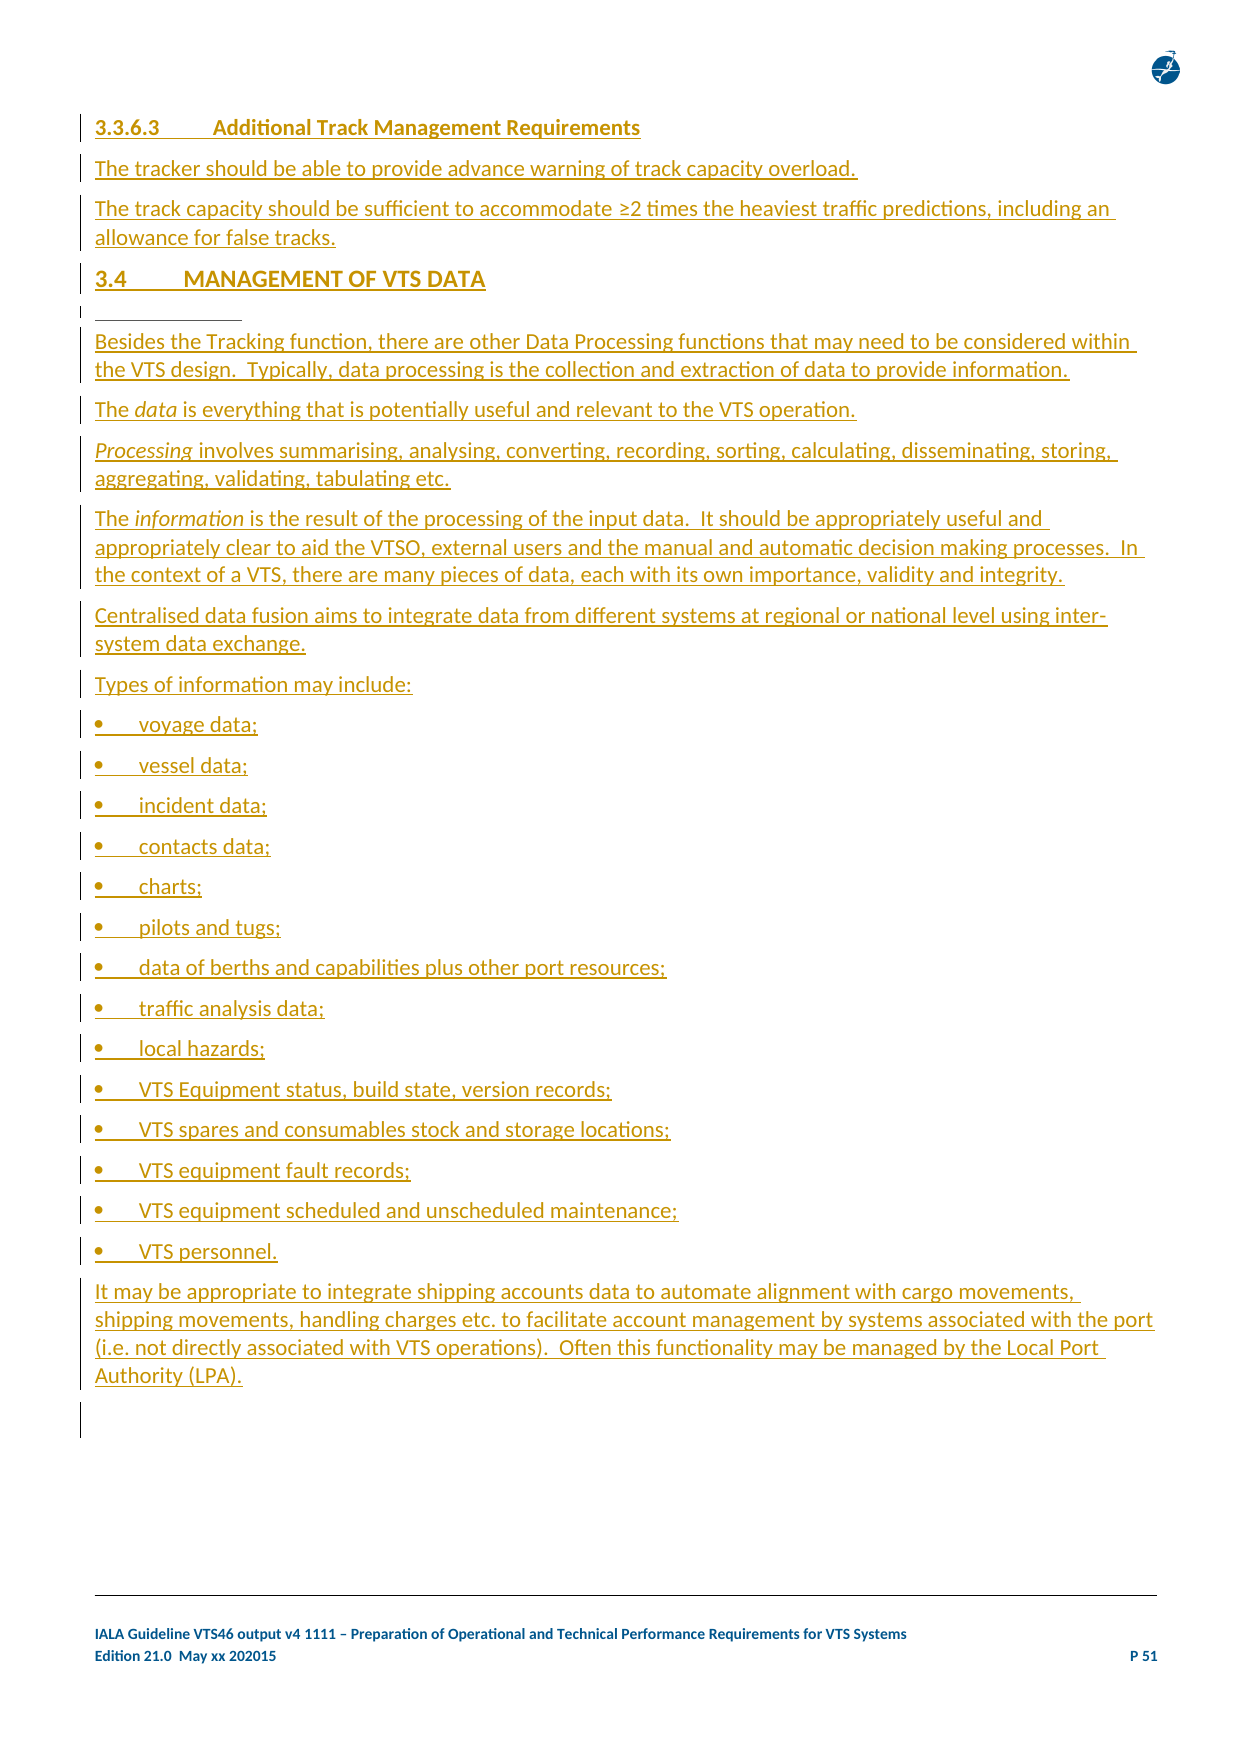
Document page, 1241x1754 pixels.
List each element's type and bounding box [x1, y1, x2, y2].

picture [1120, 0, 1239, 119]
